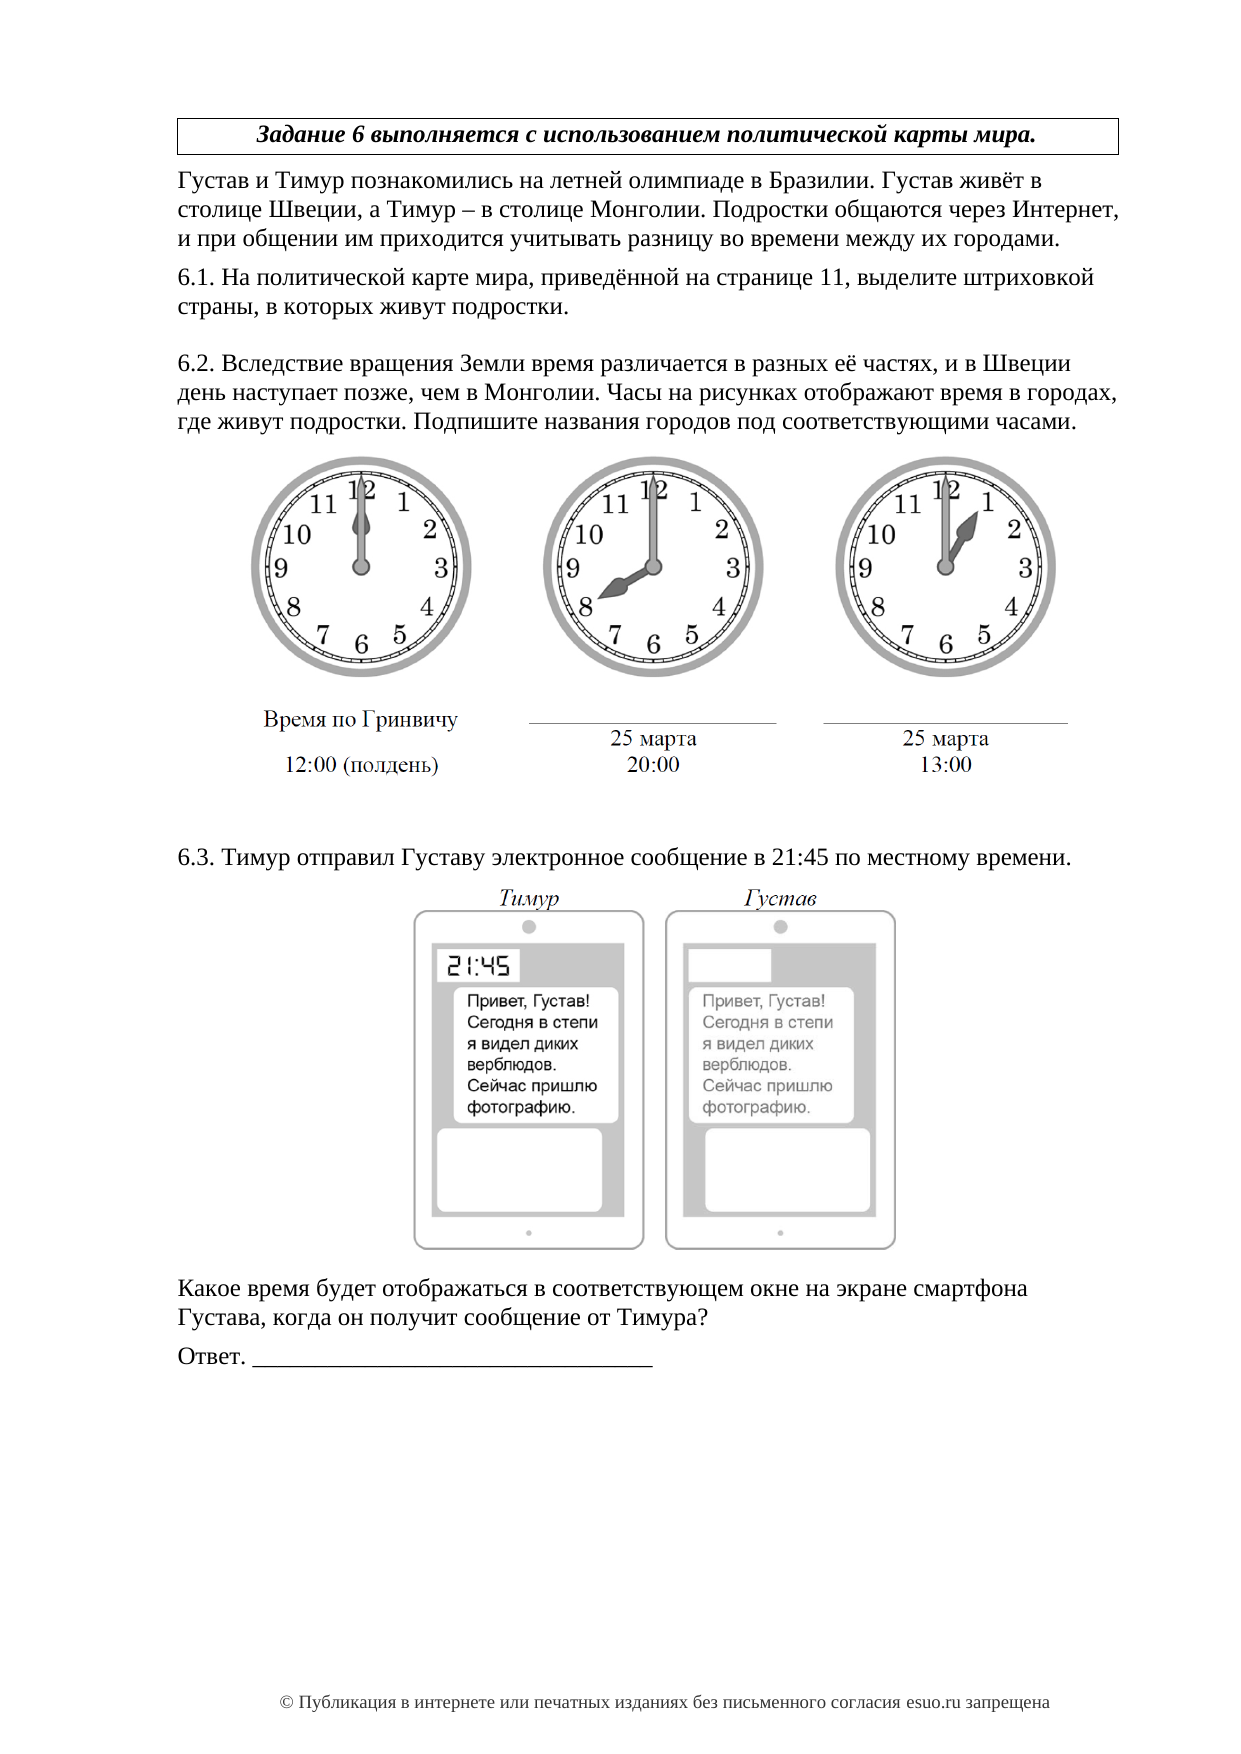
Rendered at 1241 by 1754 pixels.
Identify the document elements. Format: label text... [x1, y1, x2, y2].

text 6.1. На политической карте мира, приведённой на странице 11, выделите штриховкой страны, в которых живут подростки. 6.2. Вследствие вращения Земли время различается в разных её частях, и в Швеции день наступает позже, чем в Монголии. Часы на рисунках отображают время в городах, где живут подростки. Подпишите названия городов под соответствующими часами. [177, 262, 1122, 435]
picture [177, 881, 1123, 1263]
text Ответ. ________________________________ [177, 1341, 1122, 1369]
text Какое время будет отображаться в соответствующем окне на экране смартфона Густава, когда он получит сообщение от Тимура? [177, 1273, 1122, 1330]
text 6.3. Тимур отправил Густаву электронное сообщение в 21:45 по местному времени. [177, 813, 1122, 871]
table_header Задание 6 выполняется с использованием политической карты мира. [178, 119, 1118, 154]
text Густав и Тимур познакомились на летней олимпиаде в Бразилии. Густав живёт в столице Швеции, а Тимур – в столице Монголии. Подростки общаются через Интернет, и при общении им приходится учитывать разницу во времени между их городами. [177, 166, 1122, 252]
picture [177, 445, 1123, 803]
